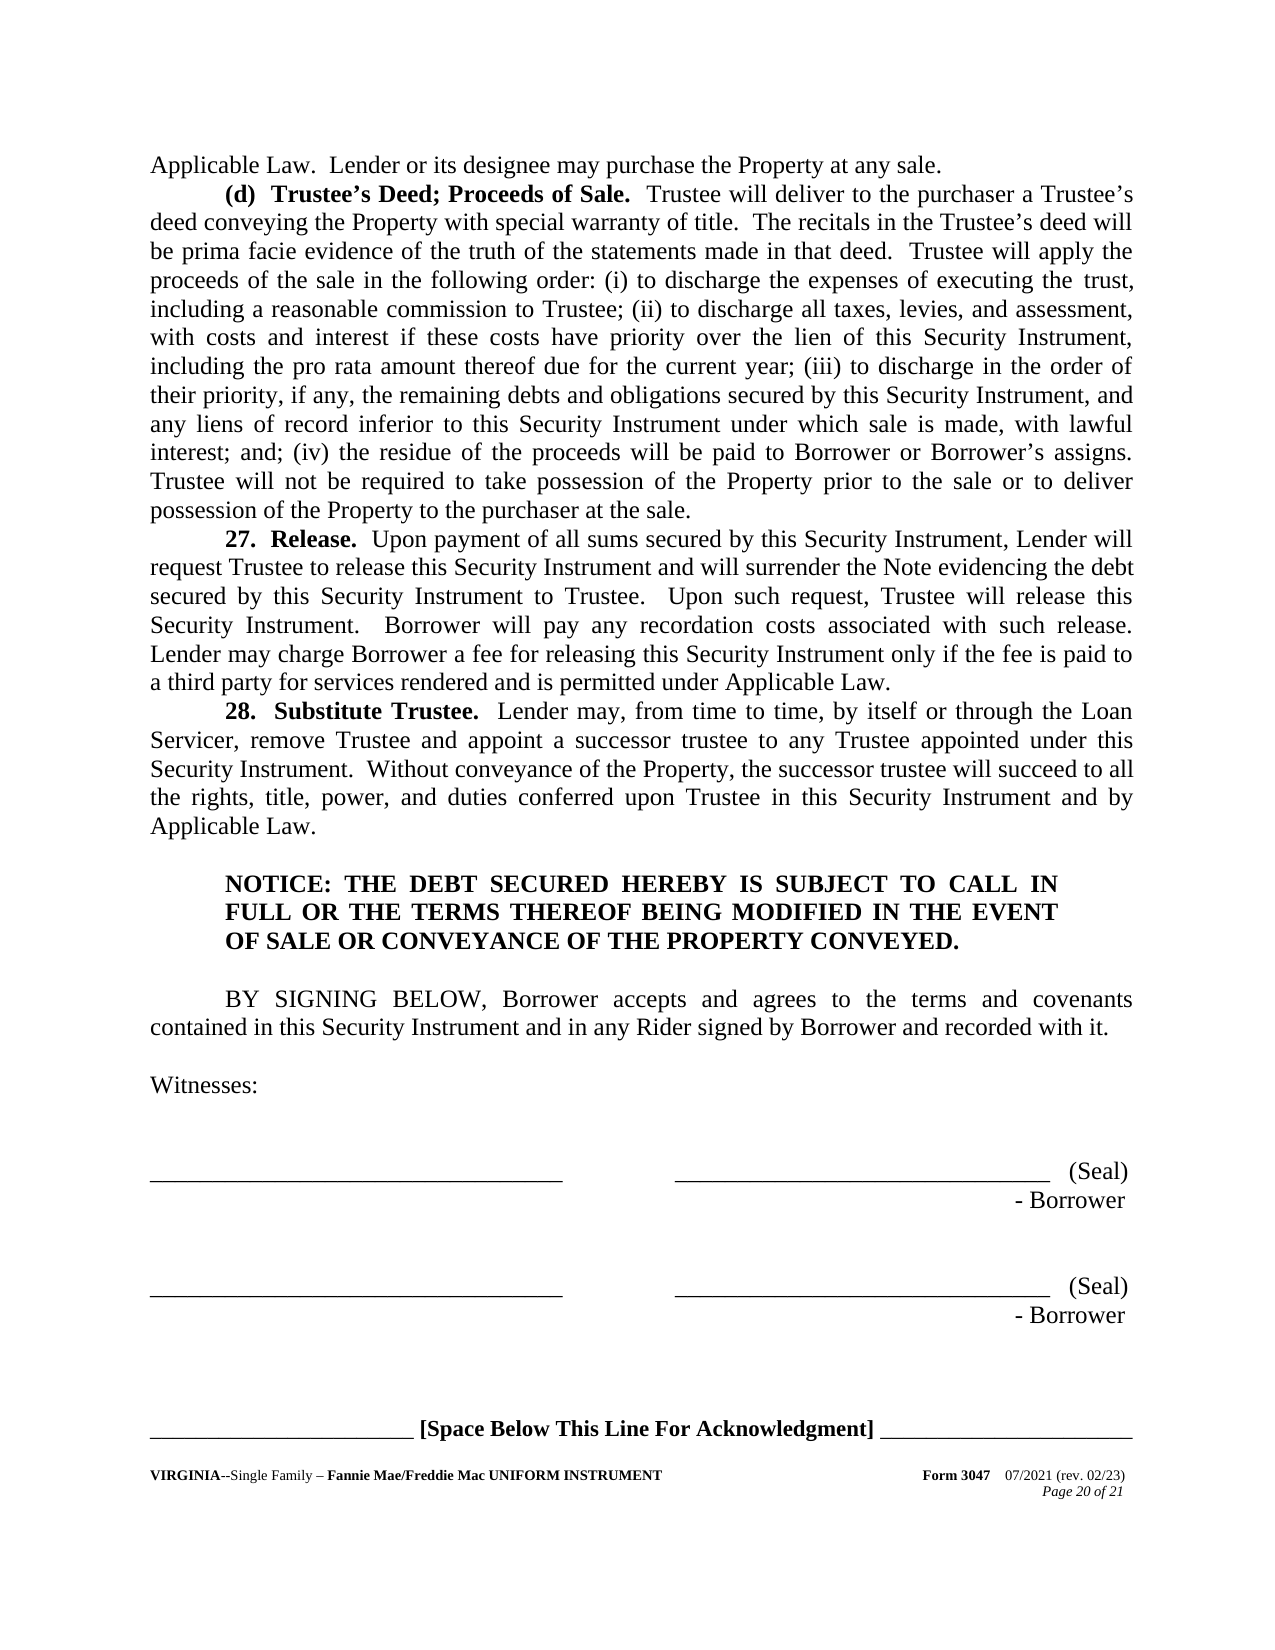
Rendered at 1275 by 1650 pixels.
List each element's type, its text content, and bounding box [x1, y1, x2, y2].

text _______________________ [Space Below This Line For Acknowledgment] ______________________ [150, 1415, 1134, 1441]
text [150, 150, 1134, 179]
text 27. Release. Upon payment of all sums secured by this Security Instrument, Lender will request Trustee to release this Security Instrument and will surrender the Note evidencing the debt secured by this Security Instrument to Trustee. Upon such request, Trustee will release this Security Instrument. Borrower will pay any recordation costs associated with such release. Lender may charge Borrower a fee for releasing this Security Instrument only if the fee is paid to a third party for services rendered and is permitted under Applicable Law. [150, 524, 1134, 696]
text - Borrower [150, 1300, 1134, 1329]
text BY SIGNING BELOW, Borrower accepts and agrees to the terms and covenants contained in this Security Instrument and in any Rider signed by Borrower and recorded with it. [150, 984, 1134, 1041]
text Witnesses: [150, 1070, 1134, 1099]
text _________________________________ ______________________________ (Seal) [150, 1156, 1134, 1185]
text - Borrower [150, 1185, 1134, 1214]
text 28. Substitute Trustee. Lender may, from time to time, by itself or through the Loan Servicer, remove Trustee and appoint a successor trustee to any Trustee appointed under this Security Instrument. Without conveyance of the Property, the successor trustee will succeed to all the rights, title, power, and duties conferred upon Trustee in this Security Instrument and by Applicable Law. [150, 696, 1134, 840]
text NOTICE: THE DEBT SECURED HEREBY IS SUBJECT TO CALL IN FULL OR THE TERMS THEREOF BEING MODIFIED IN THE EVENT OF SALE OR CONVEYANCE OF THE PROPERTY CONVEYED. [225, 869, 1059, 955]
text (d) Trustee’s Deed; Proceeds of Sale. Trustee will deliver to the purchaser a Trustee’s deed conveying the Property with special warranty of title. The recitals in the Trustee’s deed will be prima facie evidence of the truth of the statements made in that deed. Trustee will apply the proceeds of the sale in the following order: (i) to discharge the expenses of executing the trust, including a reasonable commission to Trustee; (ii) to discharge all taxes, levies, and assessment, with costs and interest if these costs have priority over the lien of this Security Instrument, including the pro rata amount thereof due for the current year; (iii) to discharge in the order of their priority, if any, the remaining debts and obligations secured by this Security Instrument, and any liens of record inferior to this Security Instrument under which sale is made, with lawful interest; and; (iv) the residue of the proceeds will be paid to Borrower or Borrower’s assigns. Trustee will not be required to take possession of the Property prior to the sale or to deliver possession of the Property to the purchaser at the sale. [150, 179, 1134, 524]
text _________________________________ ______________________________ (Seal) [150, 1271, 1134, 1300]
